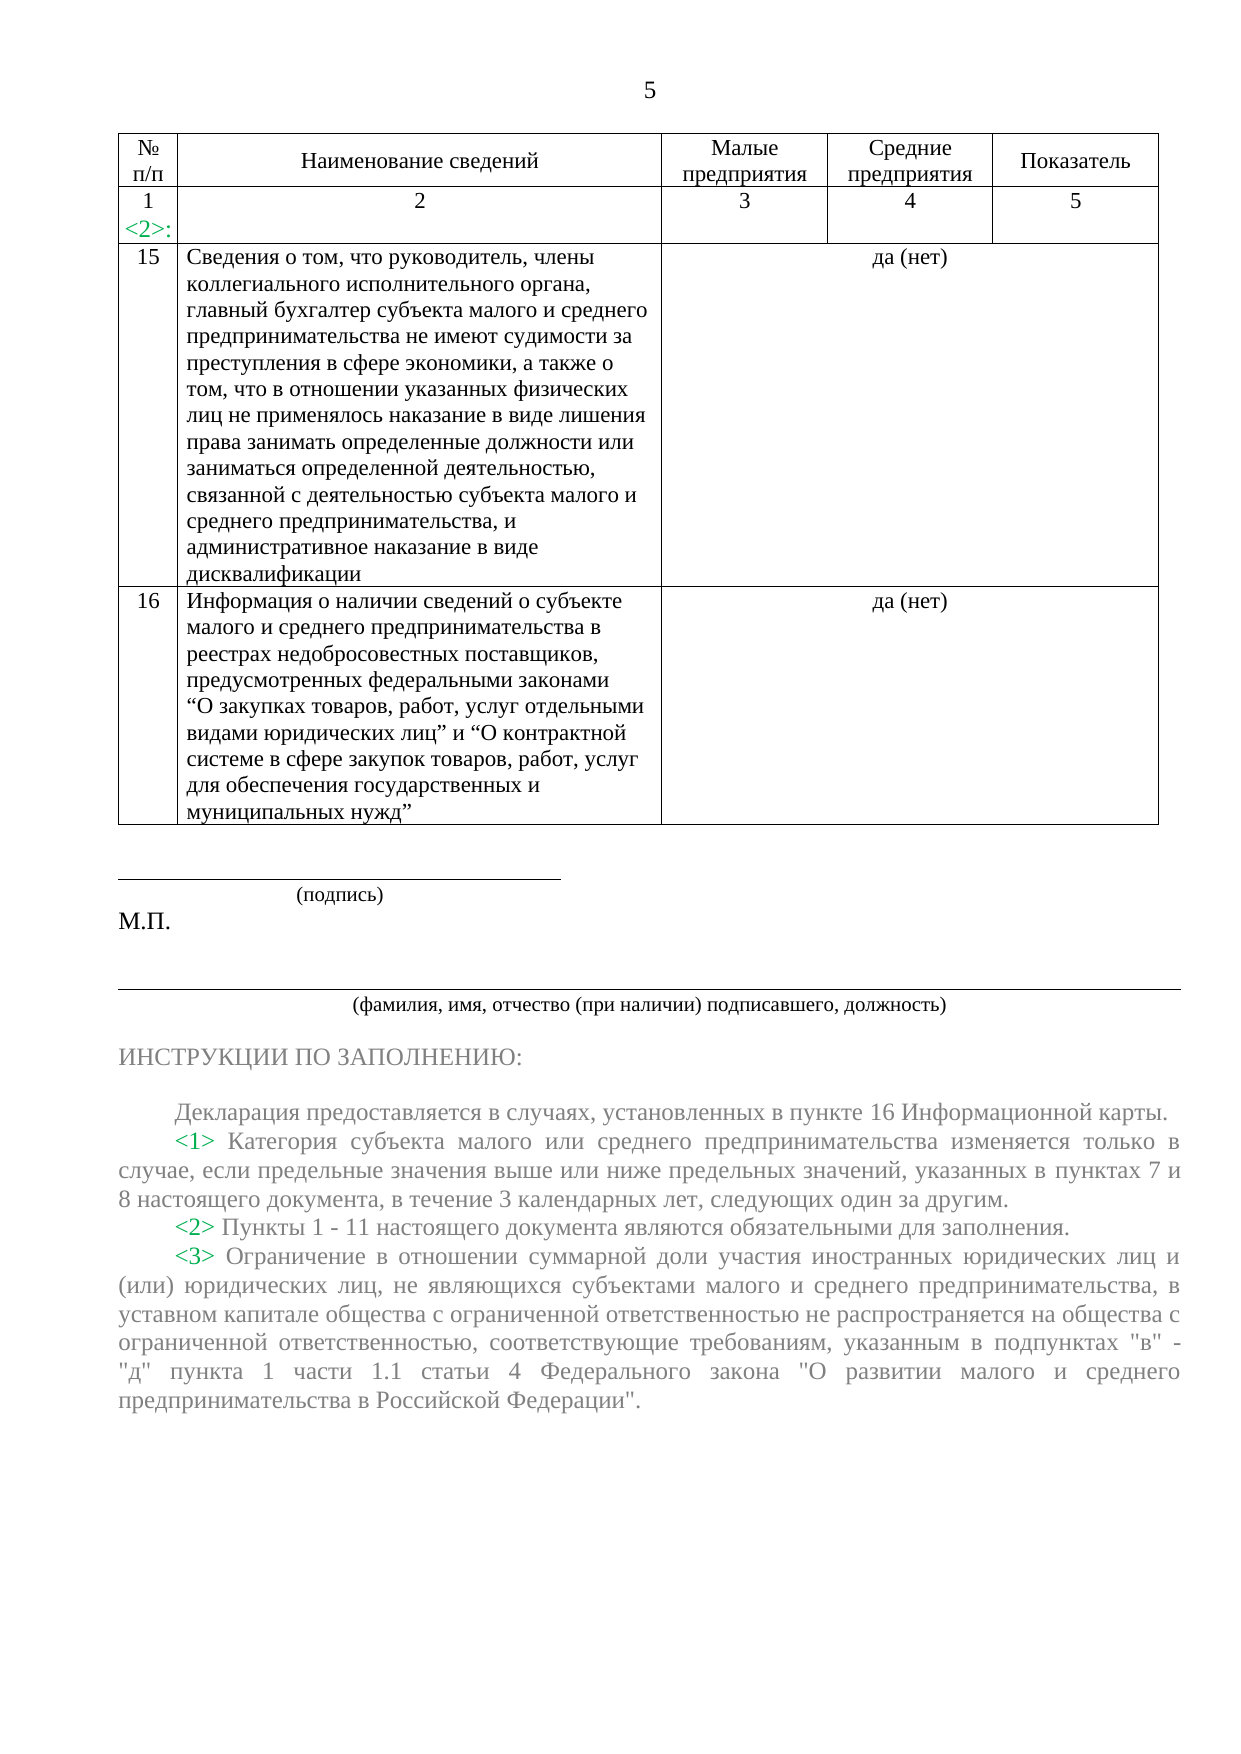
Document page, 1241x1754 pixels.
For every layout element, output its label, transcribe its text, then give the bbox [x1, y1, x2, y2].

table_header Малые предприятия [662, 134, 827, 186]
table_cell 3 [662, 187, 827, 242]
text <2> Пункты 1 - 11 настоящего документа являются обязательными для заполнения. [118, 1212, 1181, 1241]
table_cell 5 [993, 187, 1158, 242]
text ИНСТРУКЦИИ ПО ЗАПОЛНЕНИЮ: [118, 1042, 1181, 1071]
text (фамилия, имя, отчество (при наличии) подписавшего, должность) [118, 990, 1181, 1016]
text М.П. [118, 906, 1181, 935]
text (подпись) [118, 880, 561, 906]
table_cell 4 [828, 187, 992, 242]
table_cell 15 [119, 244, 177, 586]
text <3> Ограничение в отношении суммарной доли участия иностранных юридических лиц и (или) юридических лиц, не являющихся субъектами малого и среднего предпринимательства, в уставном капитале общества с ограниченной ответственностью не распространяется на общества с ограниченной ответственностью, соответствующие требованиям, указанным в подпунктах "в" - "д" пункта 1 части 1.1 статьи 4 Федерального закона "О развитии малого и среднего предпринимательства в Российской Федерации". [118, 1241, 1181, 1414]
table_cell да (нет) [662, 244, 1158, 586]
text Декларация предоставляется в случаях, установленных в пункте 16 Информационной карты. [118, 1097, 1181, 1126]
table_cell Сведения о том, что руководитель, члены коллегиального исполнительного органа, главный бухгалтер субъекта малого и среднего предпринимательства не имеют судимости за преступления в сфере экономики, а также о том, что в отношении указанных физических лиц не применялось наказание в виде лишения права занимать определенные должности или заниматься определенной деятельностью, связанной с деятельностью субъекта малого и среднего предпринимательства, и административное наказание в виде дисквалификации [178, 244, 661, 586]
table_cell 1 <2>: [119, 187, 177, 242]
table_cell 2 [178, 187, 661, 242]
table_header Показатель [993, 134, 1158, 186]
table_cell Информация о наличии сведений о субъекте малого и среднего предпринимательства в реестрах недобросовестных поставщиков, предусмотренных федеральными законами “О закупках товаров, работ, услуг отдельными видами юридических лиц” и “О контрактной системе в сфере закупок товаров, работ, услуг для обеспечения государственных и муниципальных нужд” [178, 587, 661, 824]
text <1> Категория субъекта малого или среднего предпринимательства изменяется только в случае, если предельные значения выше или ниже предельных значений, указанных в пунктах 7 и 8 настоящего документа, в течение 3 календарных лет, следующих один за другим. [118, 1126, 1181, 1212]
table_header № п/п [119, 134, 177, 186]
table_cell 16 [119, 587, 177, 824]
table_header Средние предприятия [828, 134, 992, 186]
table_cell да (нет) [662, 587, 1158, 824]
table_header Наименование сведений [178, 134, 661, 186]
